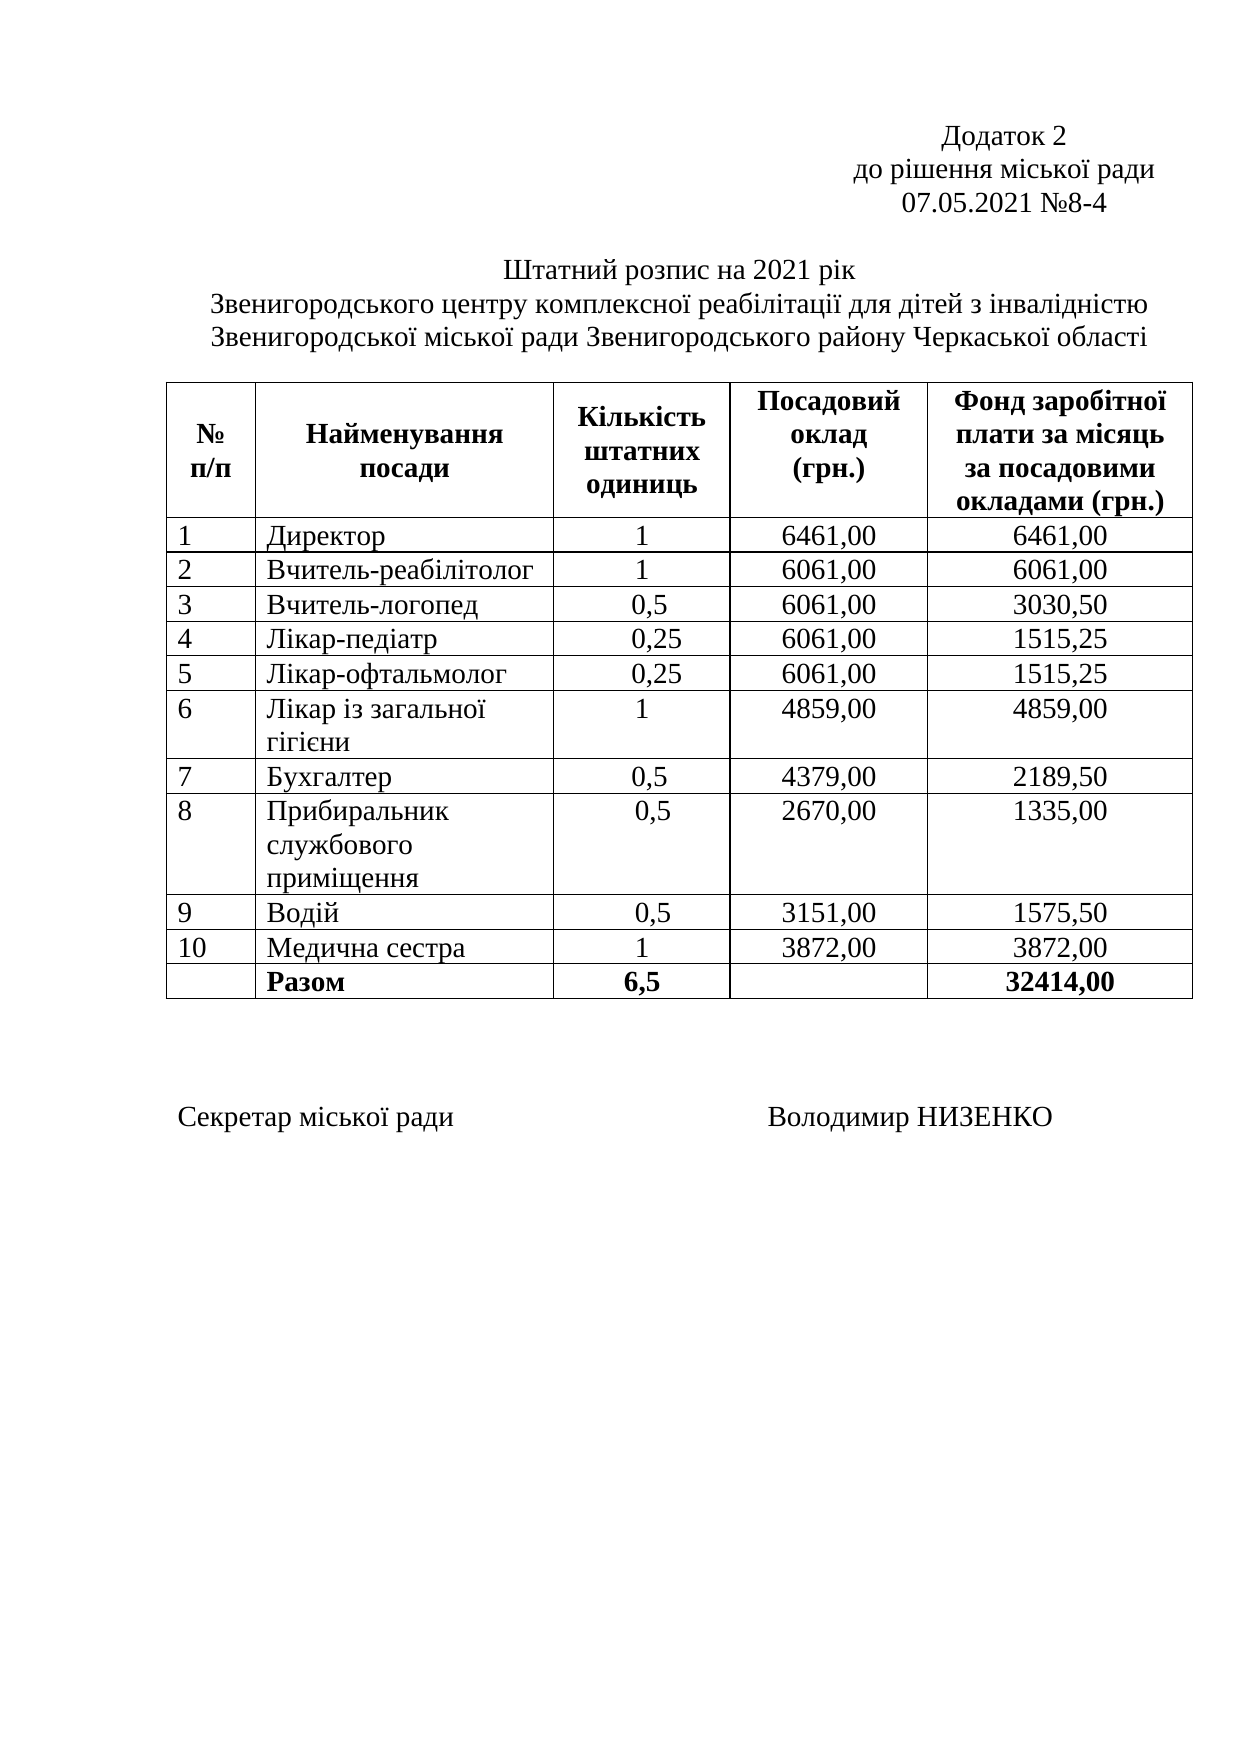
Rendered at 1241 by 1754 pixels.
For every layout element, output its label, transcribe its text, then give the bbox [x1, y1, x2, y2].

table_cell 0,5 [554, 895, 729, 929]
table_cell 6,5 [554, 964, 729, 998]
table_cell 0,5 [554, 587, 729, 621]
table_cell 8 [167, 794, 255, 894]
table_cell 3030,50 [928, 587, 1192, 621]
table_cell 32414,00 [928, 964, 1192, 998]
table_cell 7 [167, 759, 255, 792]
table_cell 5 [167, 656, 255, 690]
text Штатний розпис на 2021 рік [177, 252, 1181, 286]
table_cell Бухгалтер [256, 759, 553, 792]
table_cell 1575,50 [928, 895, 1192, 929]
table_cell Вчитель-логопед [256, 587, 553, 621]
table_cell 10 [167, 930, 255, 963]
table_header Посадовий оклад (грн.) [731, 383, 927, 517]
table_cell 4859,00 [928, 691, 1192, 758]
table_cell 0,5 [554, 794, 729, 894]
table_cell 0,25 [554, 656, 729, 690]
text до рішення міської ради [827, 152, 1181, 185]
table_cell 6061,00 [928, 553, 1192, 586]
table_cell Медична сестра [256, 930, 553, 963]
table_cell [167, 964, 255, 998]
table_header Фонд заробітної плати за місяць за посадовими окладами (грн.) [928, 383, 1192, 517]
table_cell 0,5 [554, 759, 729, 792]
table_cell Вчитель-реабілітолог [256, 553, 553, 586]
table_cell 2 [167, 553, 255, 586]
table_cell 2189,50 [928, 759, 1192, 792]
table_cell 1515,25 [928, 622, 1192, 655]
table_cell 3872,00 [731, 930, 927, 963]
table_cell 1515,25 [928, 656, 1192, 690]
table_cell 1335,00 [928, 794, 1192, 894]
table_cell Прибиральник службового приміщення [256, 794, 553, 894]
table_cell 1 [167, 518, 255, 551]
table_cell [731, 964, 927, 998]
table_cell 6061,00 [731, 553, 927, 586]
table_cell Лікар із загальної гігієни [256, 691, 553, 758]
text Секретар міської ради Володимир НИЗЕНКО [177, 1099, 1181, 1133]
table_cell 6061,00 [731, 656, 927, 690]
table_cell Водій [256, 895, 553, 929]
table_cell 3872,00 [928, 930, 1192, 963]
table_cell Директор [256, 518, 553, 551]
table_cell 4859,00 [731, 691, 927, 758]
text Звенигородського центру комплексної реабілітації для дітей з інвалідністю Звенигородської міської ради Звенигородського району Черкаської області [177, 286, 1181, 353]
text 07.05.2021 №8-4 [827, 185, 1181, 219]
table_header Кількість штатних одиниць [554, 383, 729, 517]
table_header № п/п [167, 383, 255, 517]
table_cell 0,25 [554, 622, 729, 655]
table_cell 1 [554, 691, 729, 758]
table_cell 6061,00 [731, 587, 927, 621]
table_cell 2670,00 [731, 794, 927, 894]
table_header Найменування посади [256, 383, 553, 517]
table_cell Разом [256, 964, 553, 998]
text Додаток 2 [827, 118, 1181, 152]
table_cell 3 [167, 587, 255, 621]
table_cell 6 [167, 691, 255, 758]
table_cell 4379,00 [731, 759, 927, 792]
table_cell 9 [167, 895, 255, 929]
table_cell Лікар-педіатр [256, 622, 553, 655]
table_cell 6461,00 [928, 518, 1192, 551]
table_cell 4 [167, 622, 255, 655]
table_cell 3151,00 [731, 895, 927, 929]
table_cell 1 [554, 553, 729, 586]
table_cell 6061,00 [731, 622, 927, 655]
table_cell Лікар-офтальмолог [256, 656, 553, 690]
table_cell 1 [554, 930, 729, 963]
table_cell 1 [554, 518, 729, 551]
table_cell 6461,00 [731, 518, 927, 551]
